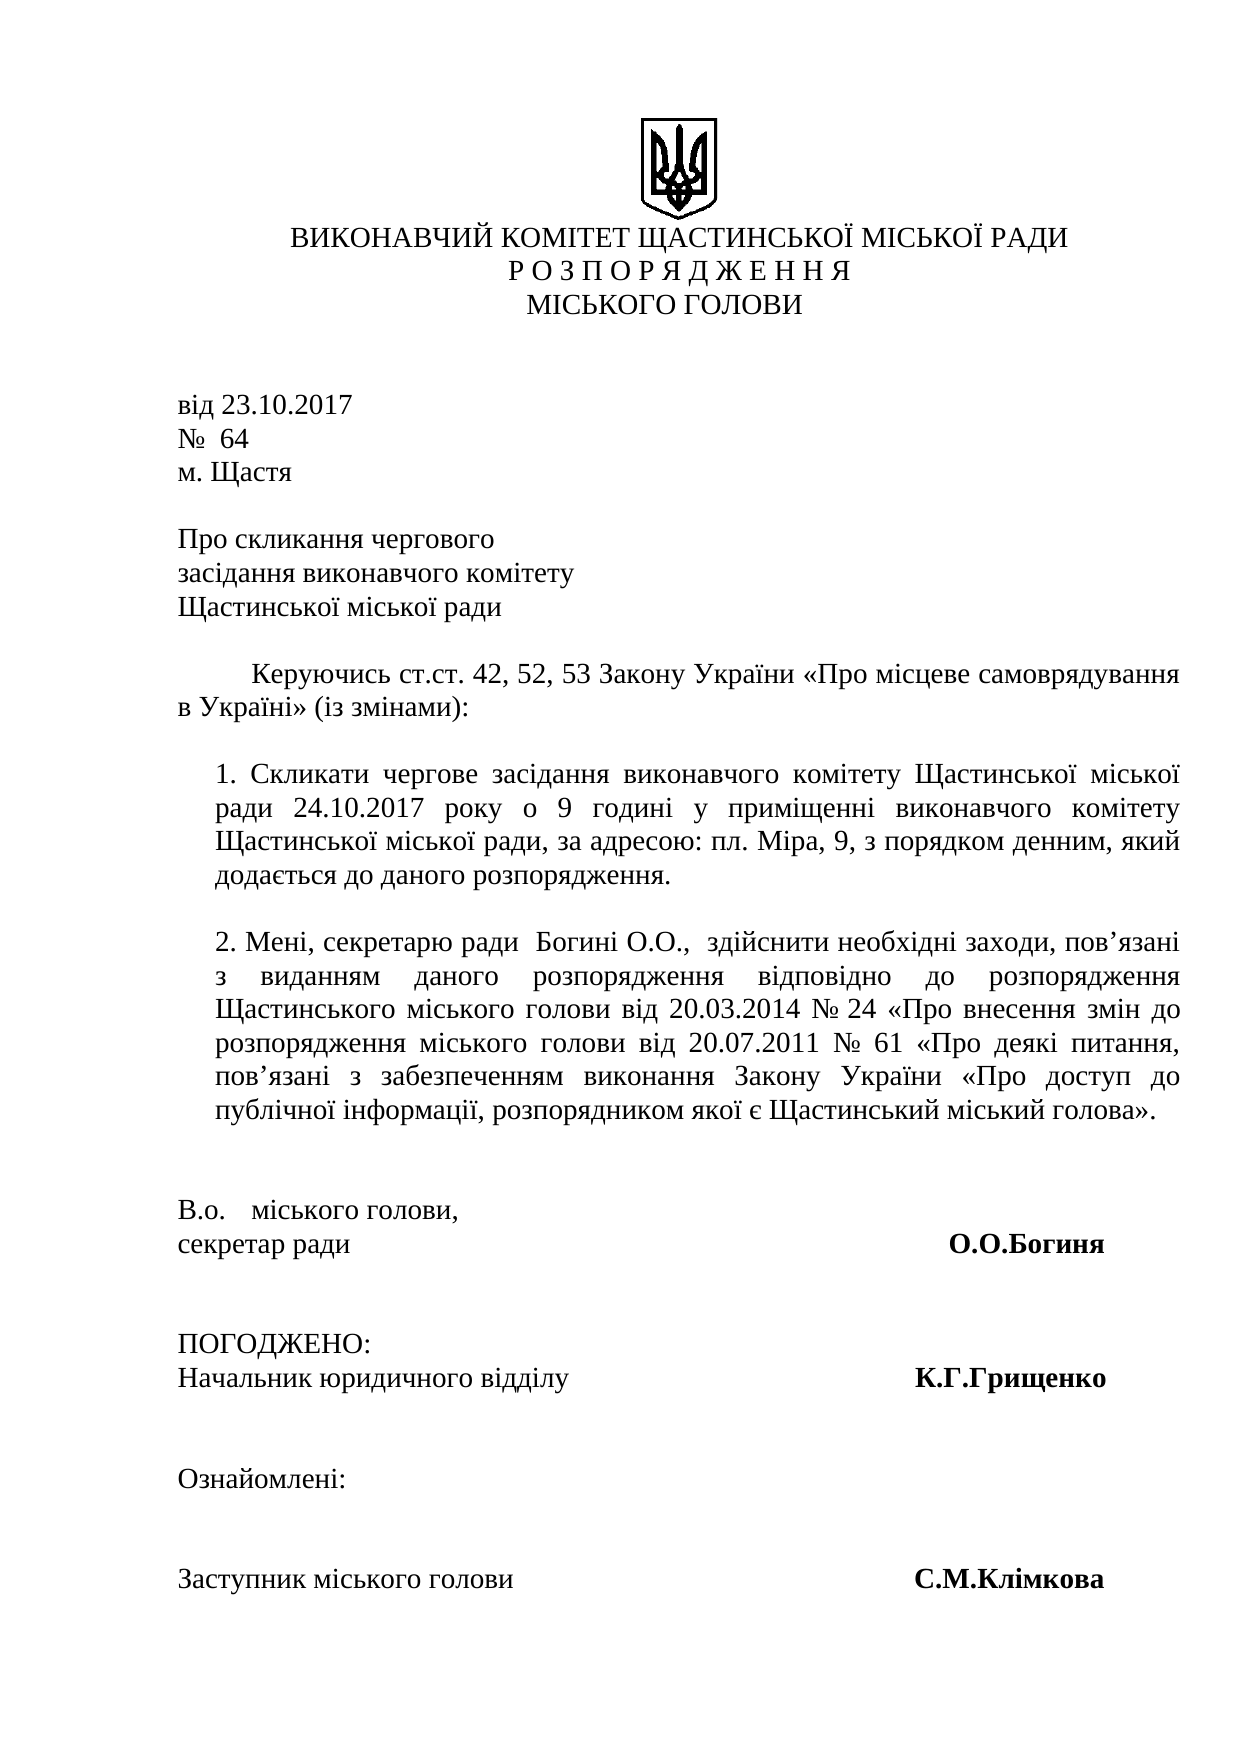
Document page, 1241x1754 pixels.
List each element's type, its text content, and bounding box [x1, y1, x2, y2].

text Р О З П О Р Я Д Ж Е Н Н Я [177, 253, 1181, 287]
text № 64 [177, 421, 1181, 454]
text 2. Мені, секретарю ради Богині О.О., здійснити необхідні заходи, пов’язані з виданням даного розпорядження відповідно до розпорядження Щастинського міського голови від 20.03.2014 № 24 «Про внесення змін до розпорядження міського голови від 20.07.2011 № 61 «Про деякі питання, пов’язані з забезпеченням виконання Закону України «Про доступ до публічної інформації, розпорядником якої є Щастинський міський голова». [215, 924, 1181, 1125]
text від 23.10.2017 [177, 387, 1181, 421]
text Начальник юридичного відділу К.Г.Грищенко [177, 1360, 1181, 1394]
text ВИКОНАВЧИЙ КОМІТЕТ ЩАСТИНСЬКОЇ МІСЬКОЇ РАДИ [177, 220, 1181, 253]
text Щастинської міської ради [177, 589, 1181, 622]
text МІСЬКОГО ГОЛОВИ [177, 287, 1181, 320]
text Керуючись ст.ст. 42, 52, 53 Закону України «Про місцеве самоврядування в Україні» (із змінами): [177, 656, 1181, 723]
text 1. Скликати чергове засідання виконавчого комітету Щастинської міської ради 24.10.2017 року о 9 годині у приміщенні виконавчого комітету Щастинської міської ради, за адресою: пл. Міра, 9, з порядком денним, який додається до даного розпорядження. [215, 756, 1181, 891]
text м. Щастя [177, 454, 1181, 488]
text секретар ради О.О.Богиня [177, 1226, 1181, 1293]
text засідання виконавчого комітету [177, 555, 1181, 589]
text Ознайомлені: [177, 1461, 1181, 1494]
text ПОГОДЖЕНО: [177, 1327, 1181, 1360]
picture [641, 118, 718, 220]
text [177, 1561, 1181, 1595]
text В.о. міського голови, [177, 1192, 1181, 1226]
text Про скликання чергового [177, 522, 1181, 555]
